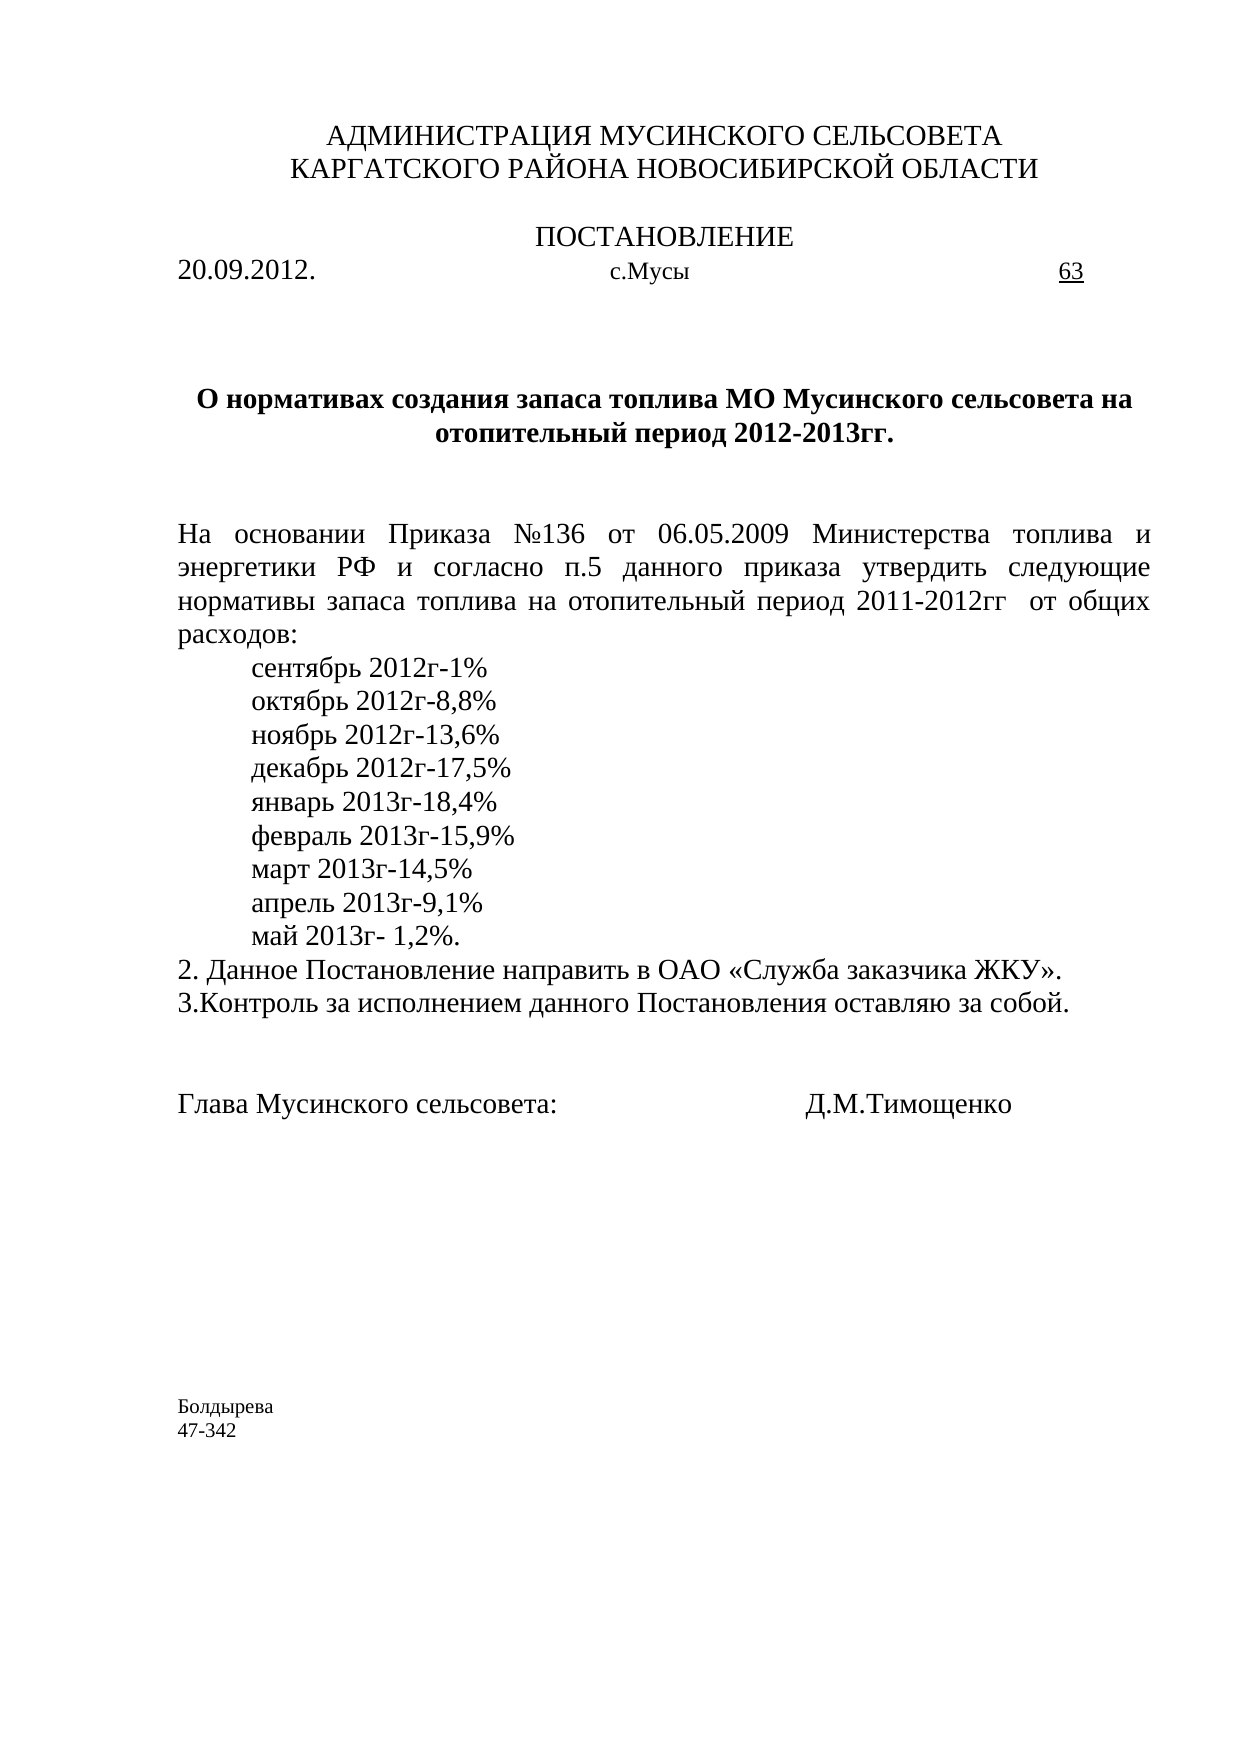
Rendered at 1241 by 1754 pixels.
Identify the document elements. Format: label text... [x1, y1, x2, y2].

text 3.Контроль за исполнением данного Постановления оставляю за собой. [177, 985, 1152, 1019]
text сентябрь 2012г-1% [177, 650, 1152, 683]
text Болдырева [177, 1394, 1152, 1418]
text АДМИНИСТРАЦИЯ МУСИНСКОГО СЕЛЬСОВЕТА [177, 118, 1152, 152]
text февраль 2013г-15,9% [177, 818, 1152, 851]
text апрель 2013г-9,1% [177, 885, 1152, 918]
text На основании Приказа №136 от 06.05.2009 Министерства топлива и энергетики РФ и согласно п.5 данного приказа утвердить следующие нормативы запаса топлива на отопительный период 2011-2012гг от общих расходов: [177, 516, 1152, 650]
text январь 2013г-18,4% [177, 784, 1152, 818]
text 2. Данное Постановление направить в ОАО «Служба заказчика ЖКУ». [177, 952, 1152, 985]
text О нормативах создания запаса топлива МО Мусинского сельсовета на отопительный период 2012-2013гг. [177, 382, 1152, 449]
text Глава Мусинского сельсовета: Д.М.Тимощенко [177, 1086, 1152, 1119]
text 20.09.2012. с.Мусы 63 [177, 252, 1152, 286]
text октябрь 2012г-8,8% [177, 683, 1152, 717]
text декабрь 2012г-17,5% [177, 751, 1152, 784]
text ПОСТАНОВЛЕНИЕ [177, 219, 1152, 252]
subtitle КАРГАТСКОГО РАЙОНА НОВОСИБИРСКОЙ ОБЛАСТИ [177, 152, 1152, 185]
text ноябрь 2012г-13,6% [177, 717, 1152, 751]
text март 2013г-14,5% [177, 851, 1152, 885]
text 47-342 [177, 1418, 1152, 1442]
text май 2013г- 1,2%. [177, 918, 1152, 952]
